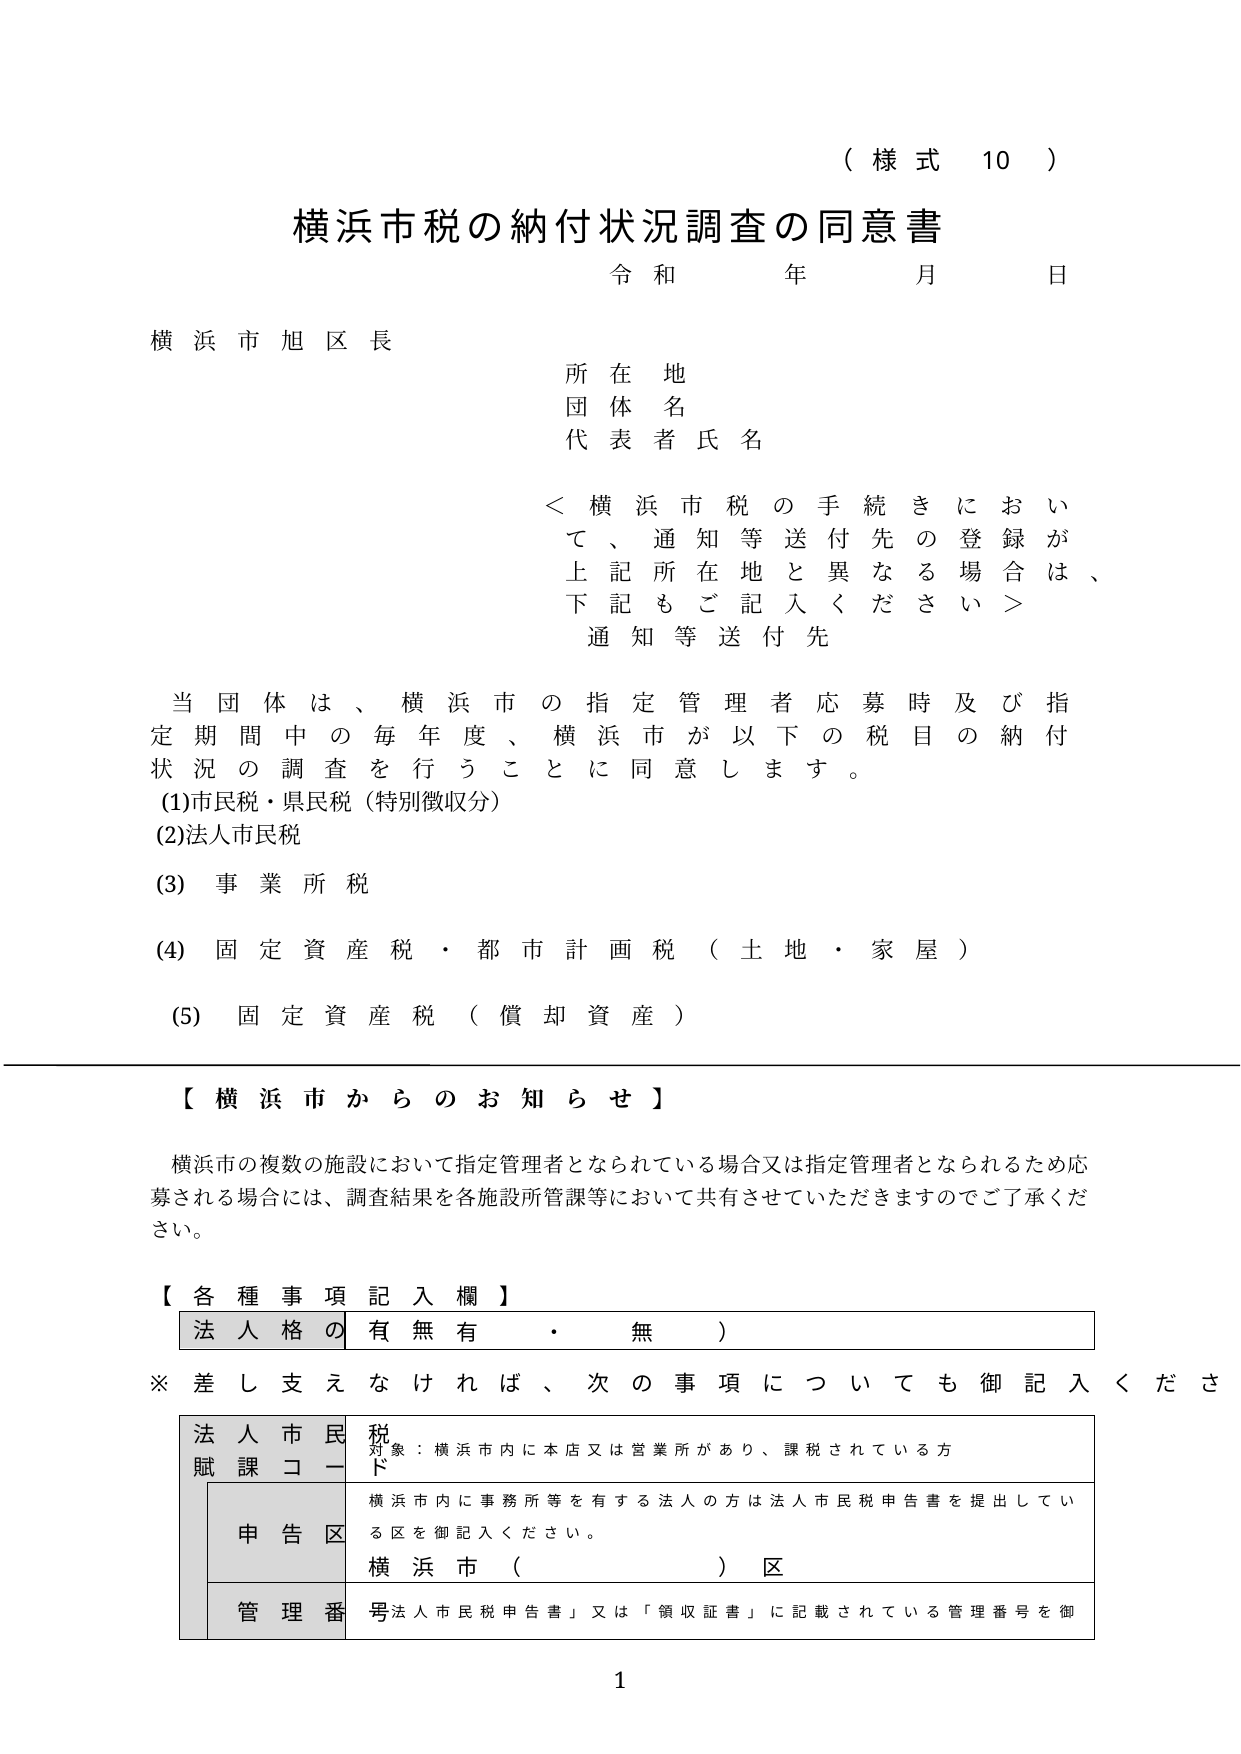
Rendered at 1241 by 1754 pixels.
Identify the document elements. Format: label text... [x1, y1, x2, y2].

text 横浜市の複数の施設において指定管理者となられている場合又は指定管理者となられるため応募される場合には、調査結果を各施設所管課等において共有させていただきますのでご了承ください。 [150, 1147, 1090, 1245]
table_header 法人市民税 賦課コード [180, 1416, 345, 1482]
table_header （ 有 ・ 無 ） [346, 1312, 1094, 1348]
text 当団体は、横浜市の指定管理者応募時及び指定期間中の毎年度、横浜市が以下の税目の納付状況の調査を行うことに同意します。 [150, 685, 1090, 784]
text 代表者氏名 [551, 422, 1090, 455]
text （様式10） [150, 126, 1090, 192]
table_cell 横浜市内に事務所等を有する法人の方は法人市民税申告書を提出している区を御記入ください。 横浜市（ ）区 [346, 1483, 1094, 1582]
text 横浜市税の納付状況調査の同意書 [150, 192, 1090, 257]
text 団体名 [551, 389, 1090, 422]
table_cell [346, 1583, 1094, 1639]
table_header 法人格の有無 [180, 1312, 344, 1348]
text 通知等送付先 [531, 619, 1090, 652]
text ※差し支えなければ、次の事項についても御記入ください。 [150, 1349, 1090, 1415]
text ＜横浜市税の手続きにおいて、通知等送付先の登録が [532, 488, 1090, 554]
text 横浜市旭区長 [150, 323, 1090, 356]
text (2)法人市民税 [150, 817, 1090, 850]
text (5)固定資産税（償却資産） [150, 982, 1090, 1048]
text 令和 年 月 日 [150, 257, 1090, 290]
text (1)市民税・県民税（特別徴収分） [150, 784, 1090, 817]
text 【各種事項記入欄】 [150, 1278, 1090, 1311]
text 上記所在地と異なる場合は、下記もご記入ください＞ [554, 554, 1090, 619]
text 【横浜市からのお知らせ】 [150, 1081, 1090, 1114]
table_cell 申告区 [208, 1483, 345, 1582]
text (3)事業所税 [150, 850, 1090, 916]
table_cell 管理番号 [208, 1583, 345, 1639]
table_header 対象：横浜市内に本店又は営業所があり、課税されている方 [346, 1416, 1094, 1482]
text (4)固定資産税・都市計画税（土地・家屋） [150, 916, 1090, 982]
table_cell [180, 1482, 207, 1639]
text 所在地 [551, 356, 1090, 389]
